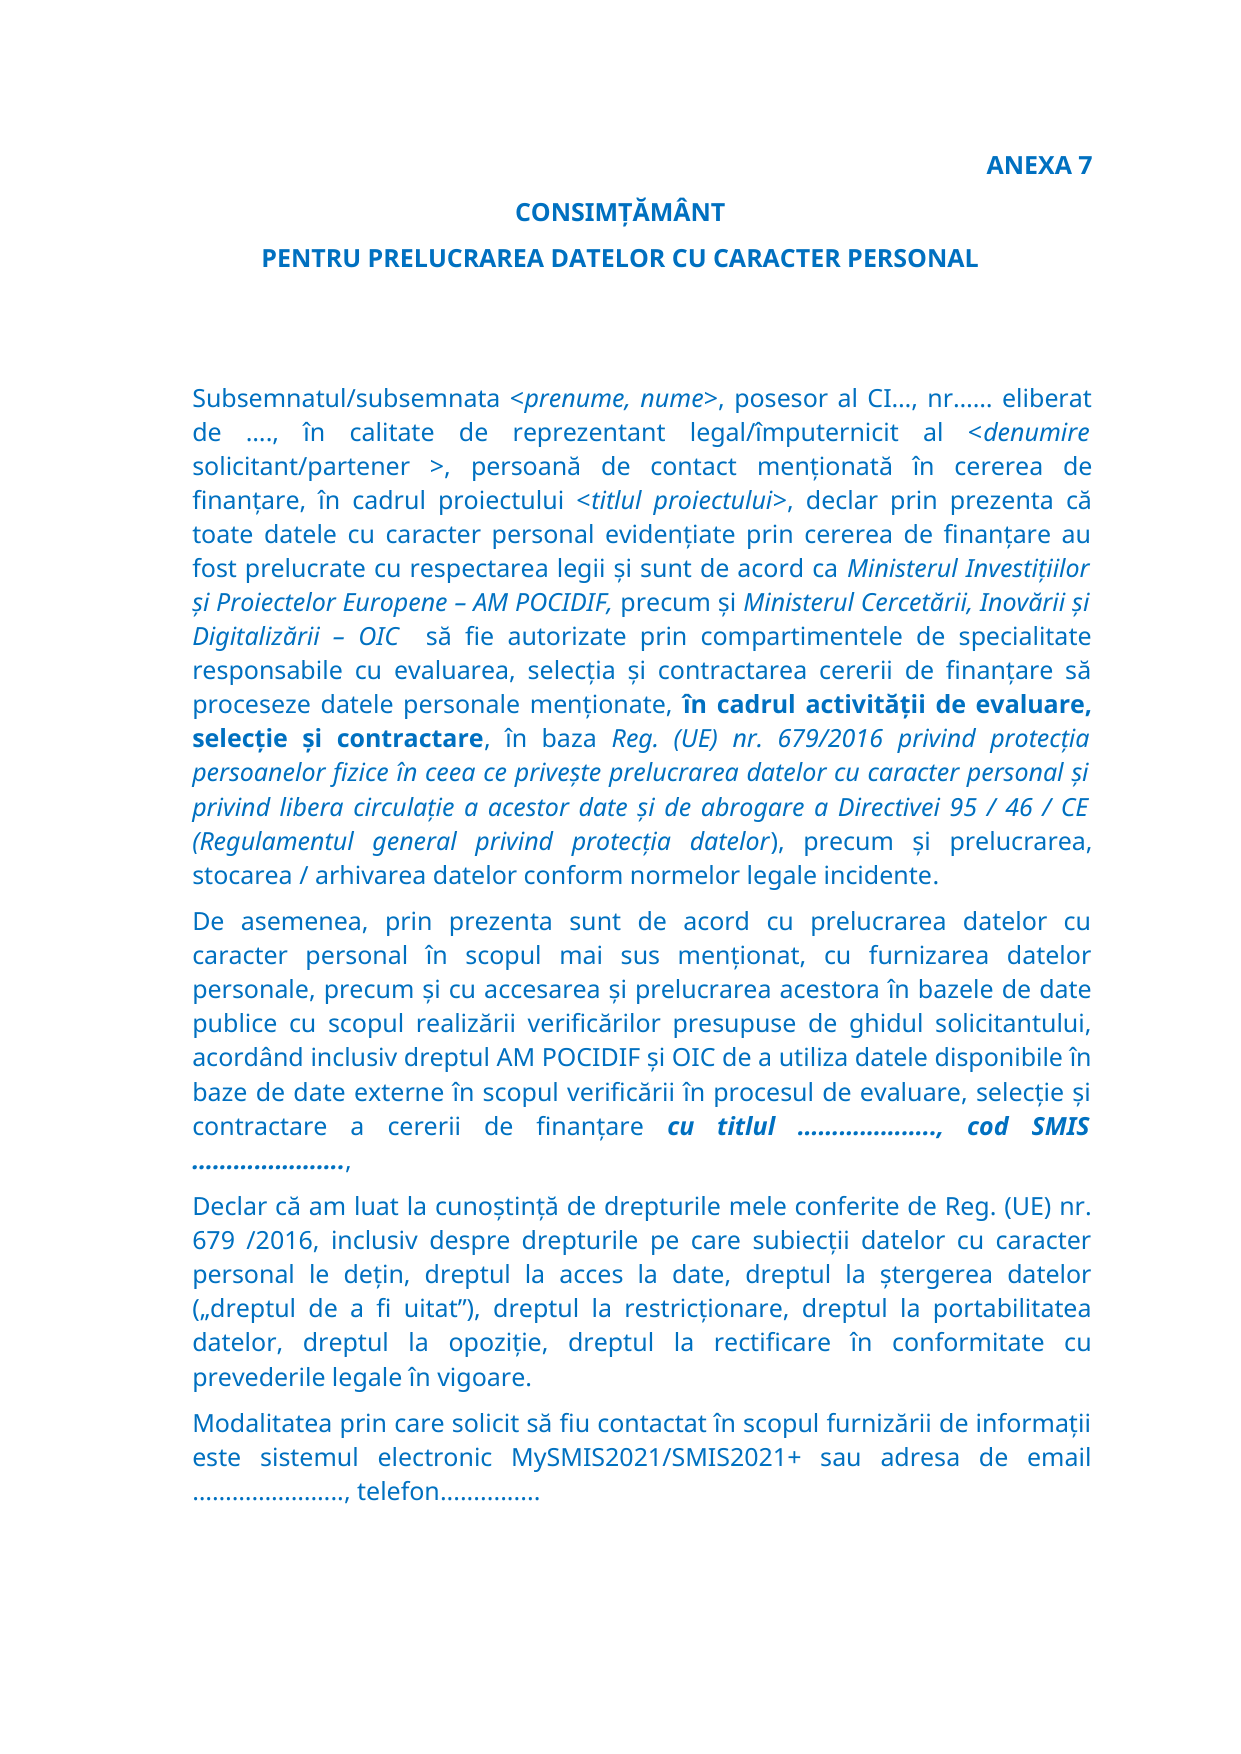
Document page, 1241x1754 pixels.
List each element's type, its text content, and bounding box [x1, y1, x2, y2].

text ANEXA 7 [148, 148, 1093, 182]
text Modalitatea prin care solicit să fiu contactat în scopul furnizării de informații este sistemul electronic MySMIS2021/SMIS2021+ sau adresa de email ………………….., telefon............... [192, 1406, 1093, 1508]
text Subsemnatul/subsemnata <prenume, nume>, posesor al CI…, nr…… eliberat de …., în calitate de reprezentant legal/împuternicit al <denumire solicitant/partener >, persoană de contact menționată în cererea de finanțare, în cadrul proiectului <titlul proiectului>, declar prin prezenta că toate datele cu caracter personal evidențiate prin cererea de finanțare au fost prelucrate cu respectarea legii și sunt de acord ca Ministerul Investițiilor și Proiectelor Europene – AM POCIDIF, precum și Ministerul Cercetării, Inovării și Digitalizării – OIC să fie autorizate prin compartimentele de specialitate responsabile cu evaluarea, selecția și contractarea cererii de finanțare să proceseze datele personale menționate, în cadrul activității de evaluare, selecție și contractare, în baza Reg. (UE) nr. 679/2016 privind protecția persoanelor fizice în ceea ce privește prelucrarea datelor cu caracter personal și privind libera circulație a acestor date și de abrogare a Directivei 95 / 46 / CE (Regulamentul general privind protecția datelor), precum și prelucrarea, stocarea / arhivarea datelor conform normelor legale incidente. [192, 380, 1093, 891]
text CONSIMȚĂMÂNT [148, 194, 1093, 228]
text De asemenea, prin prezenta sunt de acord cu prelucrarea datelor cu caracter personal în scopul mai sus menționat, cu furnizarea datelor personale, precum și cu accesarea și prelucrarea acestora în bazele de date publice cu scopul realizării verificărilor presupuse de ghidul solicitantului, acordând inclusiv dreptul AM POCIDIF și OIC de a utiliza datele disponibile în baze de date externe în scopul verificării în procesul de evaluare, selecție și contractare a cererii de finanțare cu titlul ……………….., cod SMIS …………………., [192, 904, 1093, 1176]
text PENTRU PRELUCRAREA DATELOR CU CARACTER PERSONAL [148, 241, 1093, 275]
text Declar că am luat la cunoștință de drepturile mele conferite de Reg. (UE) nr. 679 /2016, inclusiv despre drepturile pe care subiecții datelor cu caracter personal le dețin, dreptul la acces la date, dreptul la ștergerea datelor („dreptul de a fi uitat”), dreptul la restricționare, dreptul la portabilitatea datelor, dreptul la opoziție, dreptul la rectificare în conformitate cu prevederile legale în vigoare. [192, 1189, 1093, 1393]
